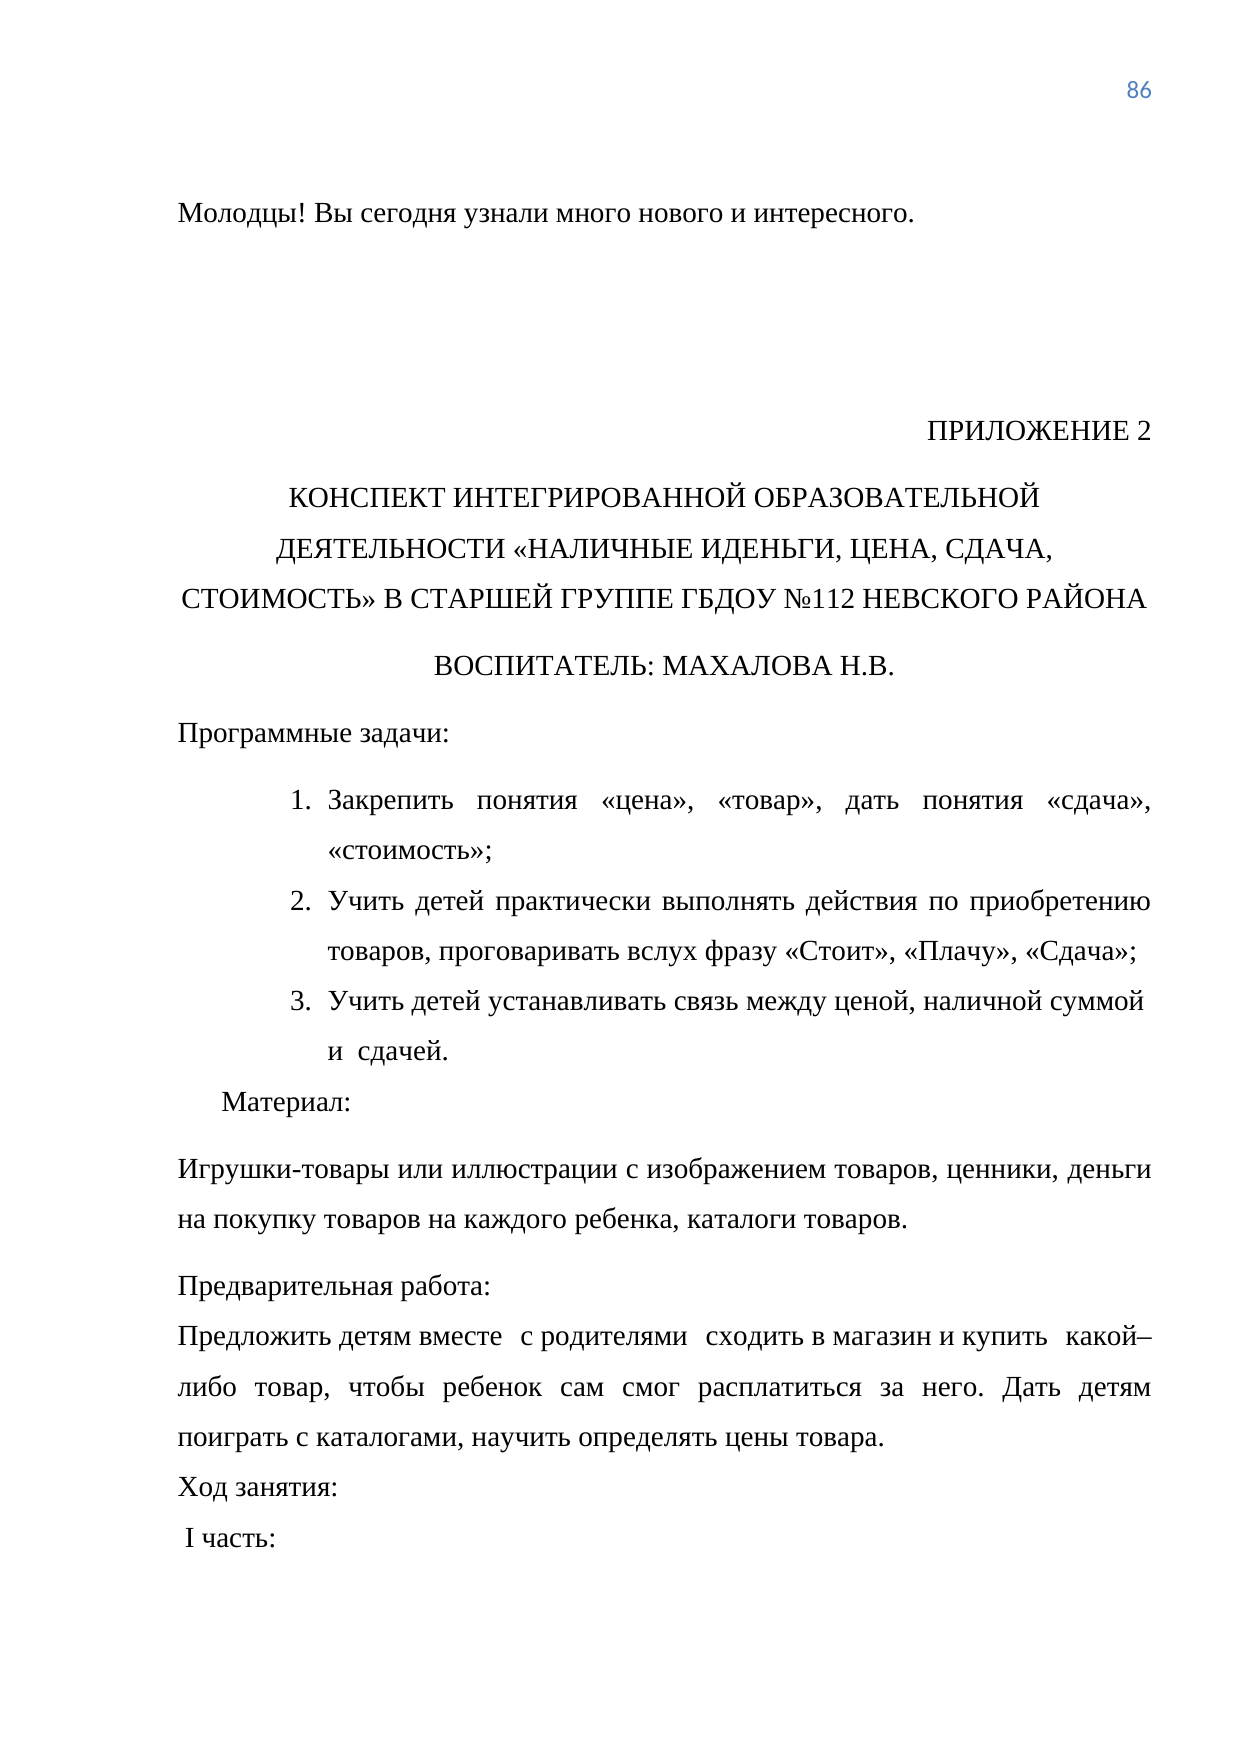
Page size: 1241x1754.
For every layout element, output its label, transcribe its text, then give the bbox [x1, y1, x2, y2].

text Ход занятия: [177, 1469, 1152, 1503]
text Предварительная работа: [177, 1268, 1152, 1302]
text ВОСПИТАТЕЛЬ: МАХАЛОВА Н.В. [177, 648, 1152, 682]
text Предложить детям вместе с родителями сходить в магазин и купить какой–либо товар, чтобы ребенок сам смог расплатиться за него. Дать детям поиграть с каталогами, научить определять цены товара. [177, 1318, 1152, 1453]
text Программные задачи: [177, 715, 1152, 748]
text КОНСПЕКТ ИНТЕГРИРОВАННОЙ ОБРАЗОВАТЕЛЬНОЙ ДЕЯТЕЛЬНОСТИ «НАЛИЧНЫЕ ИДЕНЬГИ, ЦЕНА, СДАЧА, СТОИМОСТЬ» В СТАРШЕЙ ГРУППЕ ГБДОУ №112 НЕВСКОГО РАЙОНА [177, 480, 1152, 614]
list Учить детей устанавливать связь между ценой, наличной суммой и сдачей. [290, 983, 1152, 1067]
text Материал: [177, 1084, 1152, 1117]
text Молодцы! Вы сегодня узнали много нового и интересного. [177, 196, 1152, 229]
text I часть: [177, 1520, 1152, 1553]
list Закрепить понятия «цена», «товар», дать понятия «сдача», «стоимость»; [290, 782, 1152, 866]
text ПРИЛОЖЕНИЕ 2 [177, 413, 1152, 447]
list Учить детей практически выполнять действия по приобретению товаров, проговаривать вслух фразу «Стоит», «Плачу», «Сдача»; [290, 883, 1152, 966]
text Игрушки-товары или иллюстрации с изображением товаров, ценники, деньги на покупку товаров на каждого ребенка, каталоги товаров. [177, 1151, 1152, 1235]
